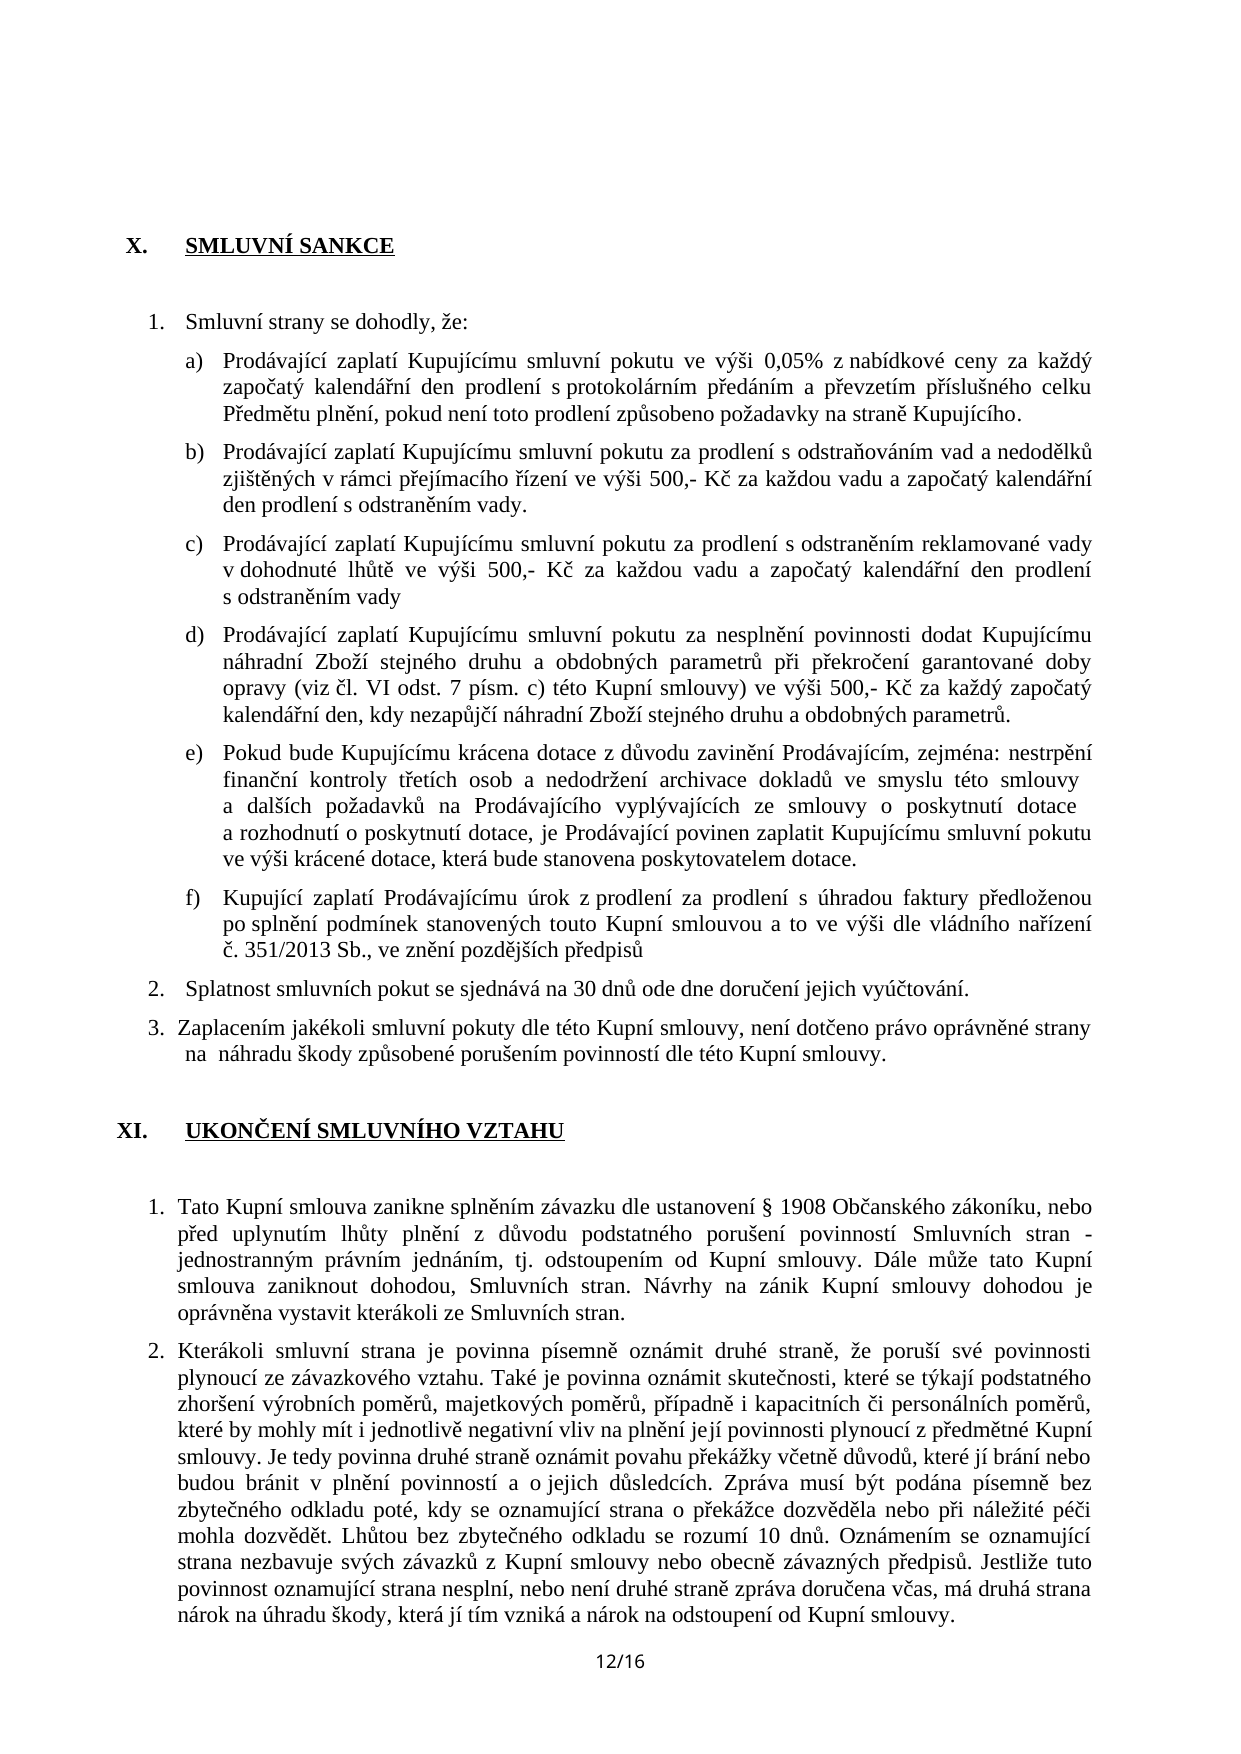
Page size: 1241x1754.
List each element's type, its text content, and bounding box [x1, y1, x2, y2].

text 3. Zaplacením jakékoli smluvní pokuty dle této Kupní smlouvy, není dotčeno právo oprávněné strany na náhradu škody způsobené porušením povinností dle této Kupní smlouvy. [148, 1014, 1092, 1067]
list Tato Kupní smlouva zanikne splněním závazku dle ustanovení § 1908 Občanského zákoníku, nebo před uplynutím lhůty plnění z důvodu podstatného porušení povinností Smluvních stran - jednostranným právním jednáním, tj. odstoupením od Kupní smlouvy. Dále může tato Kupní smlouva zaniknout dohodou, Smluvních stran. Návrhy na zánik Kupní smlouvy dohodou je oprávněna vystavit kterákoli ze Smluvních stran. [148, 1193, 1092, 1325]
list Kterákoli smluvní strana je povinna písemně oznámit druhé straně, že poruší své povinnosti plynoucí ze závazkového vztahu. Také je povinna oznámit skutečnosti, které se týkají podstatného zhoršení výrobních poměrů, majetkových poměrů, případně i kapacitních či personálních poměrů, které by mohly mít i jednotlivě negativní vliv na plnění její povinnosti plynoucí z předmětné Kupní smlouvy. Je tedy povinna druhé straně oznámit povahu překážky včetně důvodů, které jí brání nebo budou bránit v plnění povinností a o jejich důsledcích. Zpráva musí být podána písemně bez zbytečného odkladu poté, kdy se oznamující strana o překážce dozvěděla nebo při náležité péči mohla dozvědět. Lhůtou bez zbytečného odkladu se rozumí 10 dnů. Oznámením se oznamující strana nezbavuje svých závazků z Kupní smlouvy nebo obecně závazných předpisů. Jestliže tuto povinnost oznamující strana nesplní, nebo není druhé straně zpráva doručena včas, má druhá strana nárok na úhradu škody, která jí tím vzniká a nárok na odstoupení od Kupní smlouvy. [148, 1337, 1092, 1627]
text UKONČENÍ SMLUVNÍHO VZTAHU [148, 1117, 1092, 1143]
list Prodávající zaplatí Kupujícímu smluvní pokutu ve výši 0,05% z nabídkové ceny za každý započatý kalendářní den prodlení s protokolárním předáním a převzetím příslušného celku Předmětu plnění, pokud není toto prodlení způsobeno požadavky na straně Kupujícího. [185, 347, 1092, 426]
list Kupující zaplatí Prodávajícímu úrok z prodlení za prodlení s úhradou faktury předloženou po splnění podmínek stanovených touto Kupní smlouvou a to ve výši dle vládního nařízení č. 351/2013 Sb., ve znění pozdějších předpisů [185, 884, 1092, 963]
list Smluvní strany se dohodly, že: [148, 308, 1092, 334]
list Prodávající zaplatí Kupujícímu smluvní pokutu za prodlení s odstraněním reklamované vady v dohodnuté lhůtě ve výši 500,- Kč za každou vadu a započatý kalendářní den prodlení s odstraněním vady [185, 530, 1092, 609]
list Pokud bude Kupujícímu krácena dotace z důvodu zavinění Prodávajícím, zejména: nestrpění finanční kontroly třetích osob a nedodržení archivace dokladů ve smyslu této smlouvy a dalších požadavků na Prodávajícího vyplývajících ze smlouvy o poskytnutí dotace a rozhodnutí o poskytnutí dotace, je Prodávající povinen zaplatit Kupujícímu smluvní pokutu ve výši krácené dotace, která bude stanovena poskytovatelem dotace. [185, 739, 1092, 871]
list Prodávající zaplatí Kupujícímu smluvní pokutu za prodlení s odstraňováním vad a nedodělků zjištěných v rámci přejímacího řízení ve výši 500,- Kč za každou vadu a započatý kalendářní den prodlení s odstraněním vady. [185, 438, 1092, 517]
list Splatnost smluvních pokut se sjednává na 30 dnů ode dne doručení jejich vyúčtování. [148, 975, 1092, 1002]
list Prodávající zaplatí Kupujícímu smluvní pokutu za nesplnění povinnosti dodat Kupujícímu náhradní Zboží stejného druhu a obdobných parametrů při překročení garantované doby opravy (viz čl. VI odst. 7 písm. c) této Kupní smlouvy) ve výši 500,- Kč za každý započatý kalendářní den, kdy nezapůjčí náhradní Zboží stejného druhu a obdobných parametrů. [185, 622, 1092, 727]
text SMLUVNÍ SANKCE [148, 232, 1092, 258]
